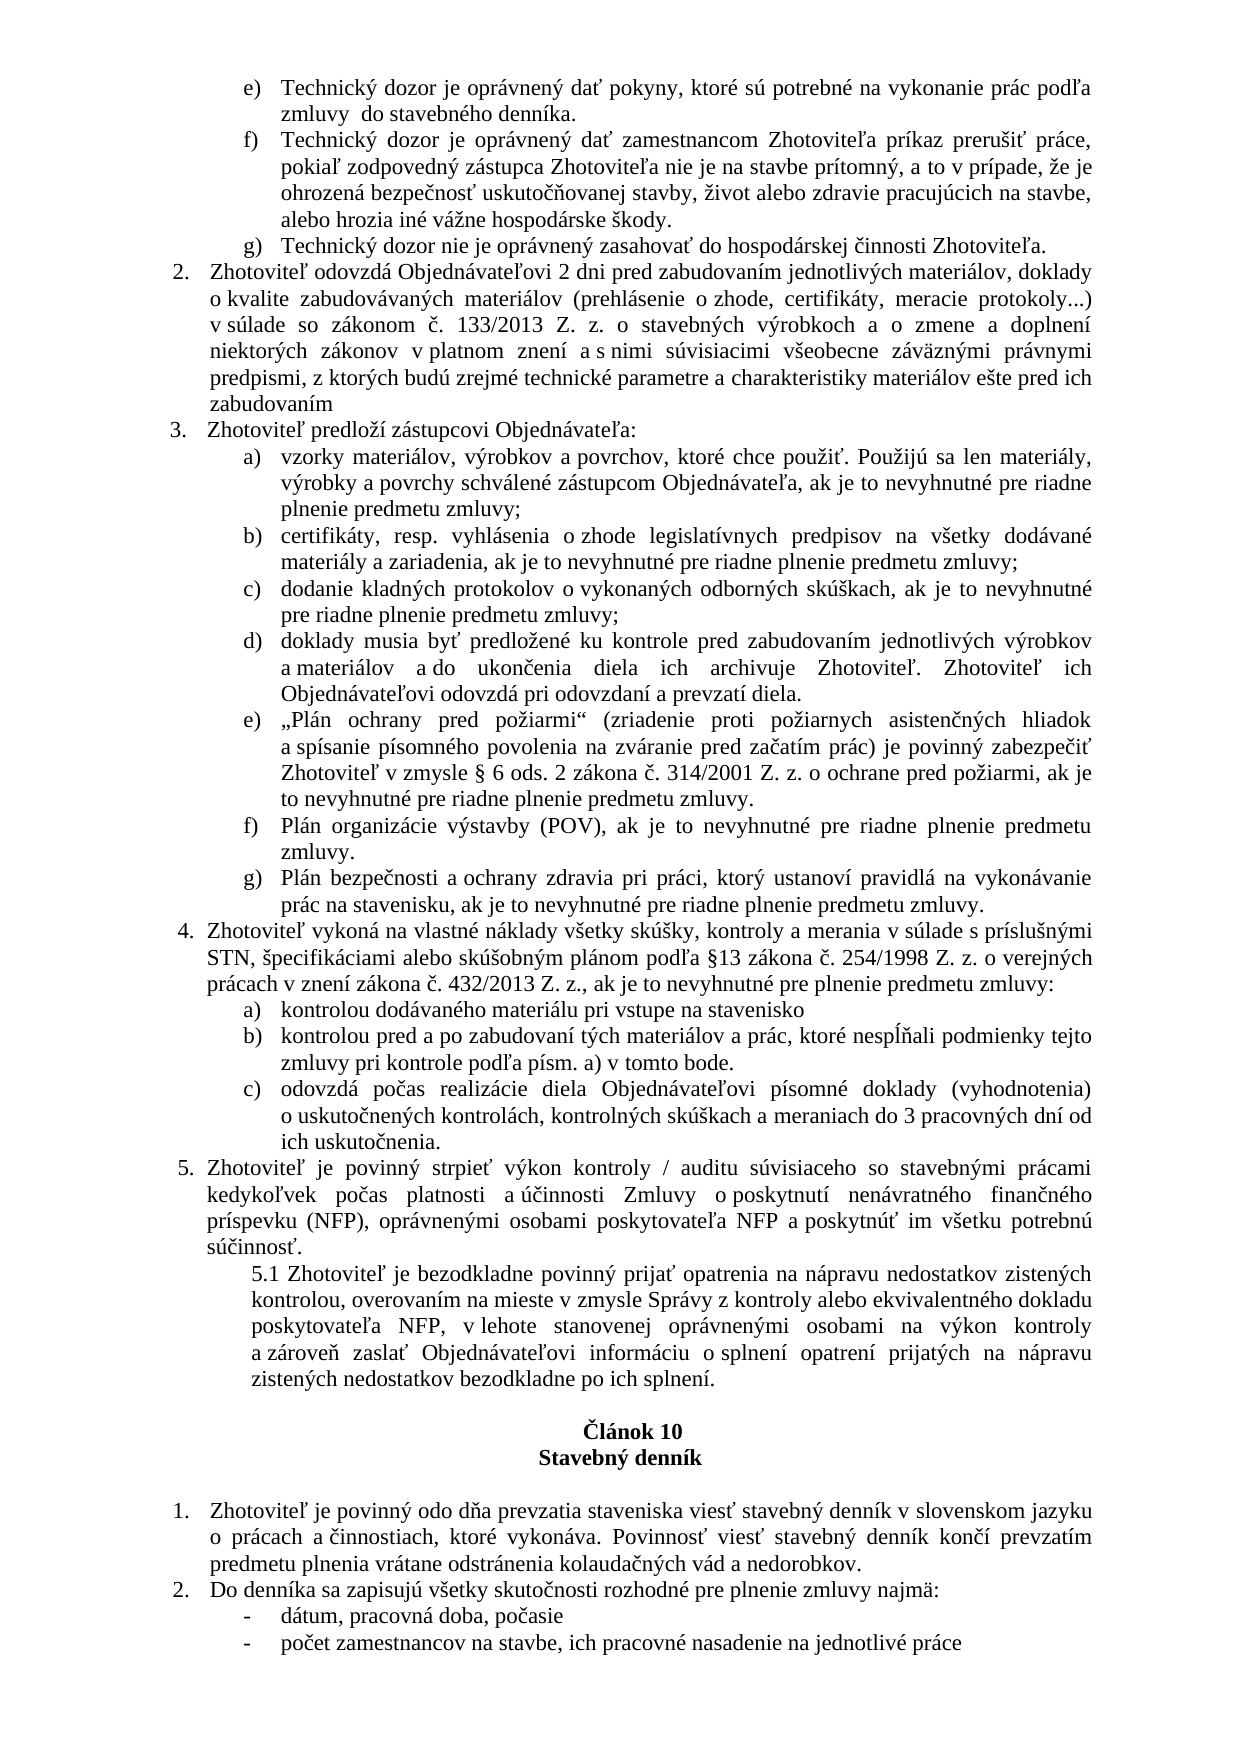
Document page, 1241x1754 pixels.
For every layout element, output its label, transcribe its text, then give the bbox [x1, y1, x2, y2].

list dátum, pracovná doba, počasie [243, 1602, 1093, 1629]
list vzorky materiálov, výrobkov a povrchov, ktoré chce použiť. Použijú sa len materiály, výrobky a povrchy schválené zástupcom Objednávateľa, ak je to nevyhnutné pre riadne plnenie predmetu zmluvy; [243, 443, 1093, 522]
list certifikáty, resp. vyhlásenia o zhode legislatívnych predpisov na všetky dodávané materiály a zariadenia, ak je to nevyhnutné pre riadne plnenie predmetu zmluvy; [243, 522, 1093, 574]
text 5.1 Zhotoviteľ je bezodkladne povinný prijať opatrenia na nápravu nedostatkov zistených kontrolou, overovaním na mieste v zmysle Správy z kontroly alebo ekvivalentného dokladu poskytovateľa NFP, v lehote stanovenej oprávnenými osobami na výkon kontroly a zároveň zaslať Objednávateľovi informáciu o splnení opatrení prijatých na nápravu zistených nedostatkov bezodkladne po ich splnení. [251, 1260, 1093, 1392]
text 2. Zhotoviteľ odovzdá Objednávateľovi 2 dni pred zabudovaním jednotlivých materiálov, doklady o kvalite zabudovávaných materiálov (prehlásenie o zhode, certifikáty, meracie protokoly...) v súlade so zákonom č. 133/2013 Z. z. o stavebných výrobkoch a o zmene a doplnení niektorých zákonov v platnom znení a s nimi súvisiacimi všeobecne záväznými právnymi predpismi, z ktorých budú zrejmé technické parametre a charakteristiky materiálov ešte pred ich zabudovaním [172, 258, 1093, 416]
list Plán organizácie výstavby (POV), ak je to nevyhnutné pre riadne plnenie predmetu zmluvy. [243, 812, 1093, 864]
text 3. Zhotoviteľ predloží zástupcovi Objednávateľa: [169, 416, 1093, 443]
list Zhotoviteľ je povinný strpieť výkon kontroly / auditu súvisiaceho so stavebnými prácami kedykoľvek počas platnosti a účinnosti Zmluvy o poskytnutí nenávratného finančného príspevku (NFP), oprávnenými osobami poskytovateľa NFP a poskytnúť im všetku potrebnú súčinnosť. [177, 1154, 1093, 1260]
list kontrolou dodávaného materiálu pri vstupe na stavenisko [243, 996, 1093, 1023]
list Zhotoviteľ vykoná na vlastné náklady všetky skúšky, kontroly a merania v súlade s príslušnými STN, špecifikáciami alebo skúšobným plánom podľa §13 zákona č. 254/1998 Z. z. o verejných prácach v znení zákona č. 432/2013 Z. z., ak je to nevyhnutné pre plnenie predmetu zmluvy: [177, 917, 1093, 996]
list Do denníka sa zapisujú všetky skutočnosti rozhodné pre plnenie zmluvy najmä: [172, 1576, 1093, 1602]
list Zhotoviteľ je povinný odo dňa prevzatia staveniska viesť stavebný denník v slovenskom jazyku o prácach a činnostiach, ktoré vykonáva. Povinnosť viesť stavebný denník končí prevzatím predmetu plnenia vrátane odstránenia kolaudačných vád a nedorobkov. [172, 1497, 1093, 1576]
list doklady musia byť predložené ku kontrole pred zabudovaním jednotlivých výrobkov a materiálov a do ukončenia diela ich archivuje Zhotoviteľ. Zhotoviteľ ich Objednávateľovi odovzdá pri odovzdaní a prevzatí diela. [243, 627, 1093, 706]
text Stavebný denník [148, 1444, 1093, 1471]
list Technický dozor je oprávnený dať pokyny, ktoré sú potrebné na vykonanie prác podľa zmluvy do stavebného denníka. [243, 74, 1093, 127]
list kontrolou pred a po zabudovaní tých materiálov a prác, ktoré nespĺňali podmienky tejto zmluvy pri kontrole podľa písm. a) v tomto bode. [243, 1023, 1093, 1075]
list „Plán ochrany pred požiarmi“ (zriadenie proti požiarnych asistenčných hliadok a spísanie písomného povolenia na zváranie pred začatím prác) je povinný zabezpečiť Zhotoviteľ v zmysle § 6 ods. 2 zákona č. 314/2001 Z. z. o ochrane pred požiarmi, ak je to nevyhnutné pre riadne plnenie predmetu zmluvy. [243, 706, 1093, 812]
list Technický dozor nie je oprávnený zasahovať do hospodárskej činnosti Zhotoviteľa. [243, 232, 1093, 258]
list Technický dozor je oprávnený dať zamestnancom Zhotoviteľa príkaz prerušiť práce, pokiaľ zodpovedný zástupca Zhotoviteľa nie je na stavbe prítomný, a to v prípade, že je ohrozená bezpečnosť uskutočňovanej stavby, život alebo zdravie pracujúcich na stavbe, alebo hrozia iné vážne hospodárske škody. [243, 127, 1093, 232]
list počet zamestnancov na stavbe, ich pracovné nasadenie na jednotlivé práce [243, 1629, 1093, 1655]
list Plán bezpečnosti a ochrany zdravia pri práci, ktorý ustanoví pravidlá na vykonávanie prác na stavenisku, ak je to nevyhnutné pre riadne plnenie predmetu zmluvy. [243, 864, 1093, 917]
list odovzdá počas realizácie diela Objednávateľovi písomné doklady (vyhodnotenia) o uskutočnených kontrolách, kontrolných skúškach a meraniach do 3 pracovných dní od ich uskutočnenia. [243, 1075, 1093, 1154]
list dodanie kladných protokolov o vykonaných odborných skúškach, ak je to nevyhnutné pre riadne plnenie predmetu zmluvy; [243, 574, 1093, 627]
text Článok 10 [173, 1418, 1093, 1444]
